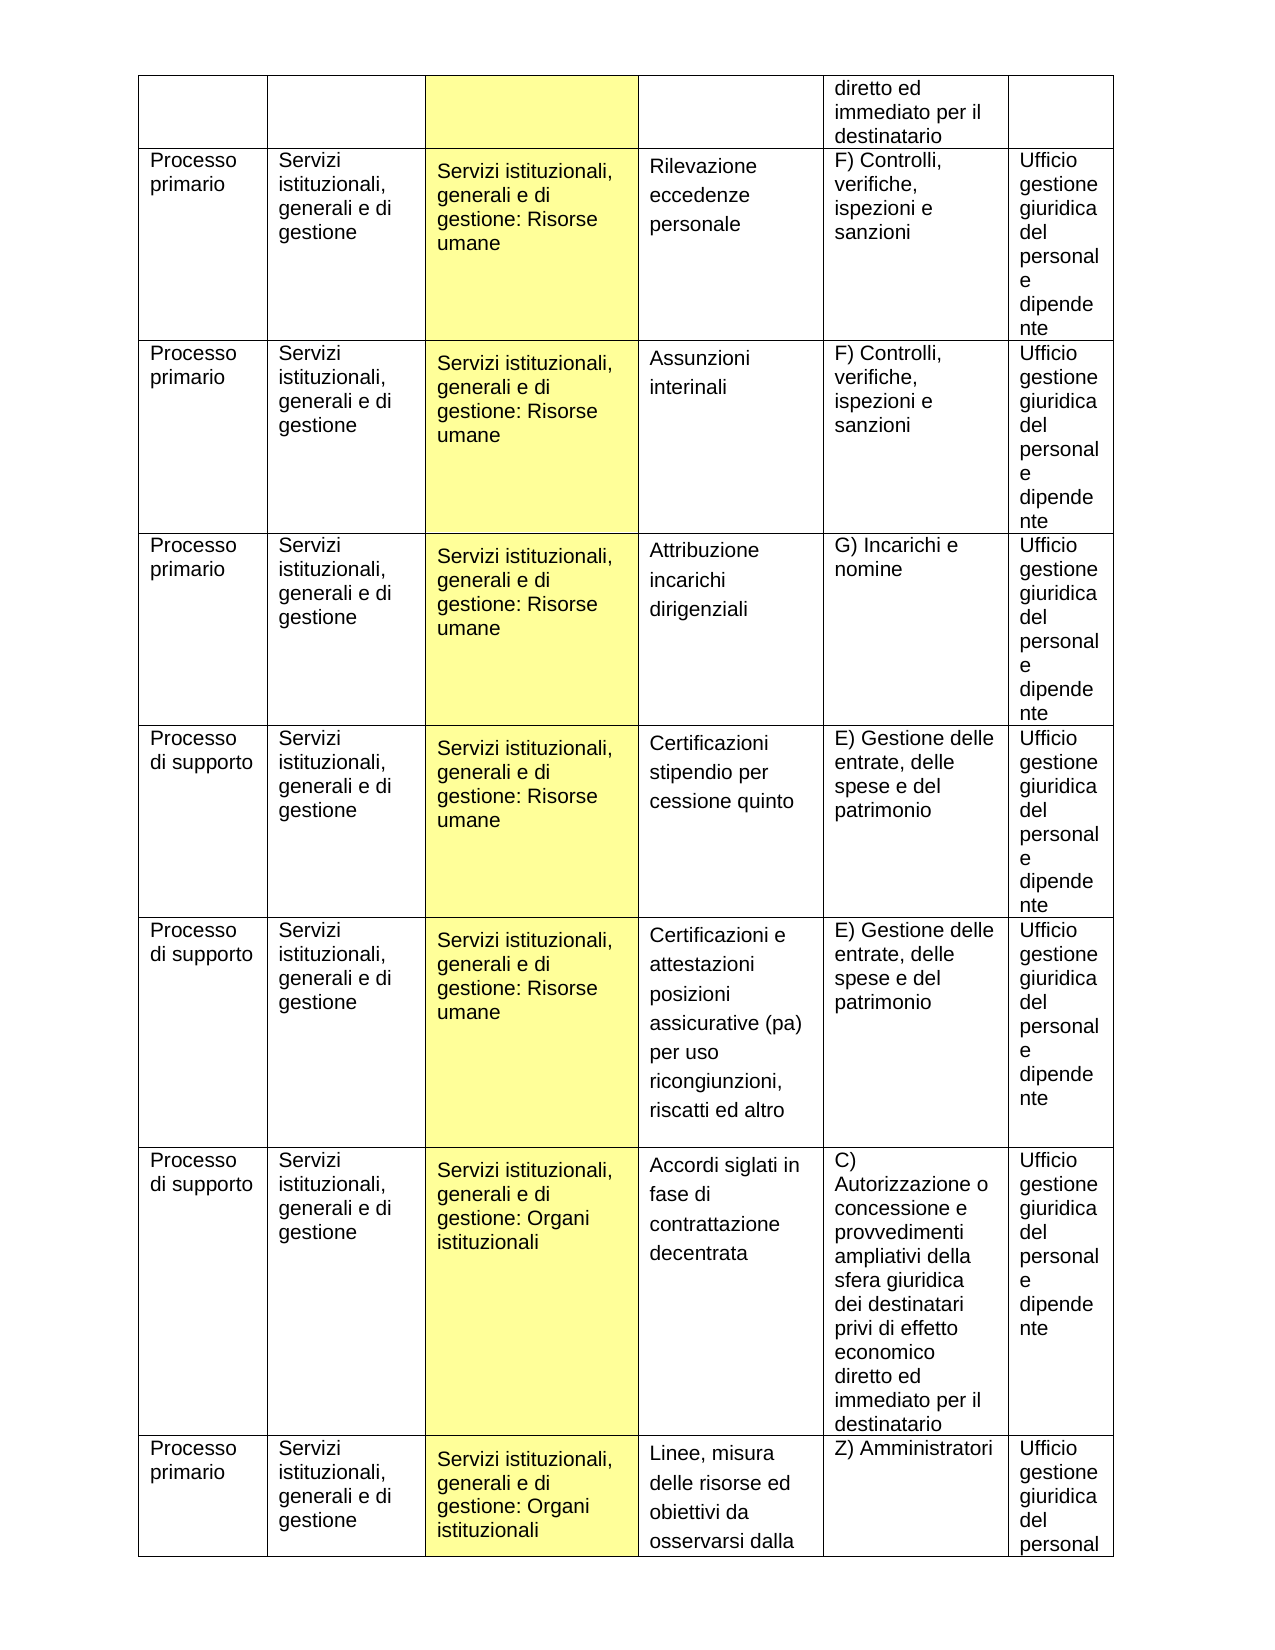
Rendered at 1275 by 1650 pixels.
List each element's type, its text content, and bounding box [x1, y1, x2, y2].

table_cell Certificazioni e attestazioni posizioni assicurative (pa) per uso ricongiunzioni, riscatti ed altro [639, 918, 823, 1147]
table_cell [426, 76, 638, 148]
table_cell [426, 1436, 638, 1556]
table_cell Ufficio gestione giuridica del personale dipendente [1009, 726, 1113, 917]
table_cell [639, 76, 823, 148]
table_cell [1009, 76, 1113, 148]
table_cell Ufficio gestione giuridica del personale dipendente [1009, 341, 1113, 532]
table_cell Servizi istituzionali, generali e di gestione [268, 1148, 425, 1435]
table_cell Servizi istituzionali, generali e di gestione: Risorse umane [426, 149, 638, 340]
table_cell Processo primario [139, 149, 267, 340]
table_cell Servizi istituzionali, generali e di gestione: Organi istituzionali [426, 1148, 638, 1435]
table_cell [139, 76, 267, 148]
table_cell Processo di supporto [139, 918, 267, 1147]
table_cell Ufficio gestione giuridica del personale dipendente [1009, 149, 1113, 340]
table_cell Servizi istituzionali, generali e di gestione: Risorse umane [426, 534, 638, 725]
table_cell Assunzioni interinali [639, 341, 823, 532]
table_cell Servizi istituzionali, generali e di gestione [268, 726, 425, 917]
table_cell F) Controlli, verifiche, ispezioni e sanzioni [824, 341, 1008, 532]
table_cell Ufficio gestione giuridica del personale dipendente [1009, 918, 1113, 1147]
table_cell Servizi istituzionali, generali e di gestione [268, 341, 425, 532]
table_cell Servizi istituzionali, generali e di gestione: Risorse umane [426, 918, 638, 1147]
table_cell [1009, 1436, 1113, 1556]
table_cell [268, 76, 425, 148]
table_cell Certificazioni stipendio per cessione quinto [639, 726, 823, 917]
table_cell Processo primario [139, 534, 267, 725]
table_cell Ufficio gestione giuridica del personale dipendente [1009, 1148, 1113, 1435]
table_cell Servizi istituzionali, generali e di gestione [268, 534, 425, 725]
table_cell E) Gestione delle entrate, delle spese e del patrimonio [824, 918, 1008, 1147]
table_cell Rilevazione eccedenze personale [639, 149, 823, 340]
table_cell Accordi siglati in fase di contrattazione decentrata [639, 1148, 823, 1435]
table_cell G) Incarichi e nomine [824, 534, 1008, 725]
table_cell Processo primario [139, 1436, 267, 1556]
table_cell E) Gestione delle entrate, delle spese e del patrimonio [824, 726, 1008, 917]
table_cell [639, 1436, 823, 1556]
table_cell Ufficio gestione giuridica del personale dipendente [1009, 534, 1113, 725]
table_cell F) Controlli, verifiche, ispezioni e sanzioni [824, 149, 1008, 340]
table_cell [824, 76, 1008, 148]
table_cell Processo primario [139, 341, 267, 532]
table_cell Servizi istituzionali, generali e di gestione [268, 918, 425, 1147]
table_cell Servizi istituzionali, generali e di gestione: Risorse umane [426, 341, 638, 532]
table_cell Attribuzione incarichi dirigenziali [639, 534, 823, 725]
table_cell Z) Amministratori [824, 1436, 1008, 1556]
table_cell Servizi istituzionali, generali e di gestione: Risorse umane [426, 726, 638, 917]
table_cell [268, 1436, 425, 1556]
table_cell Processo di supporto [139, 726, 267, 917]
table_cell Processo di supporto [139, 1148, 267, 1435]
table_cell Servizi istituzionali, generali e di gestione [268, 149, 425, 340]
